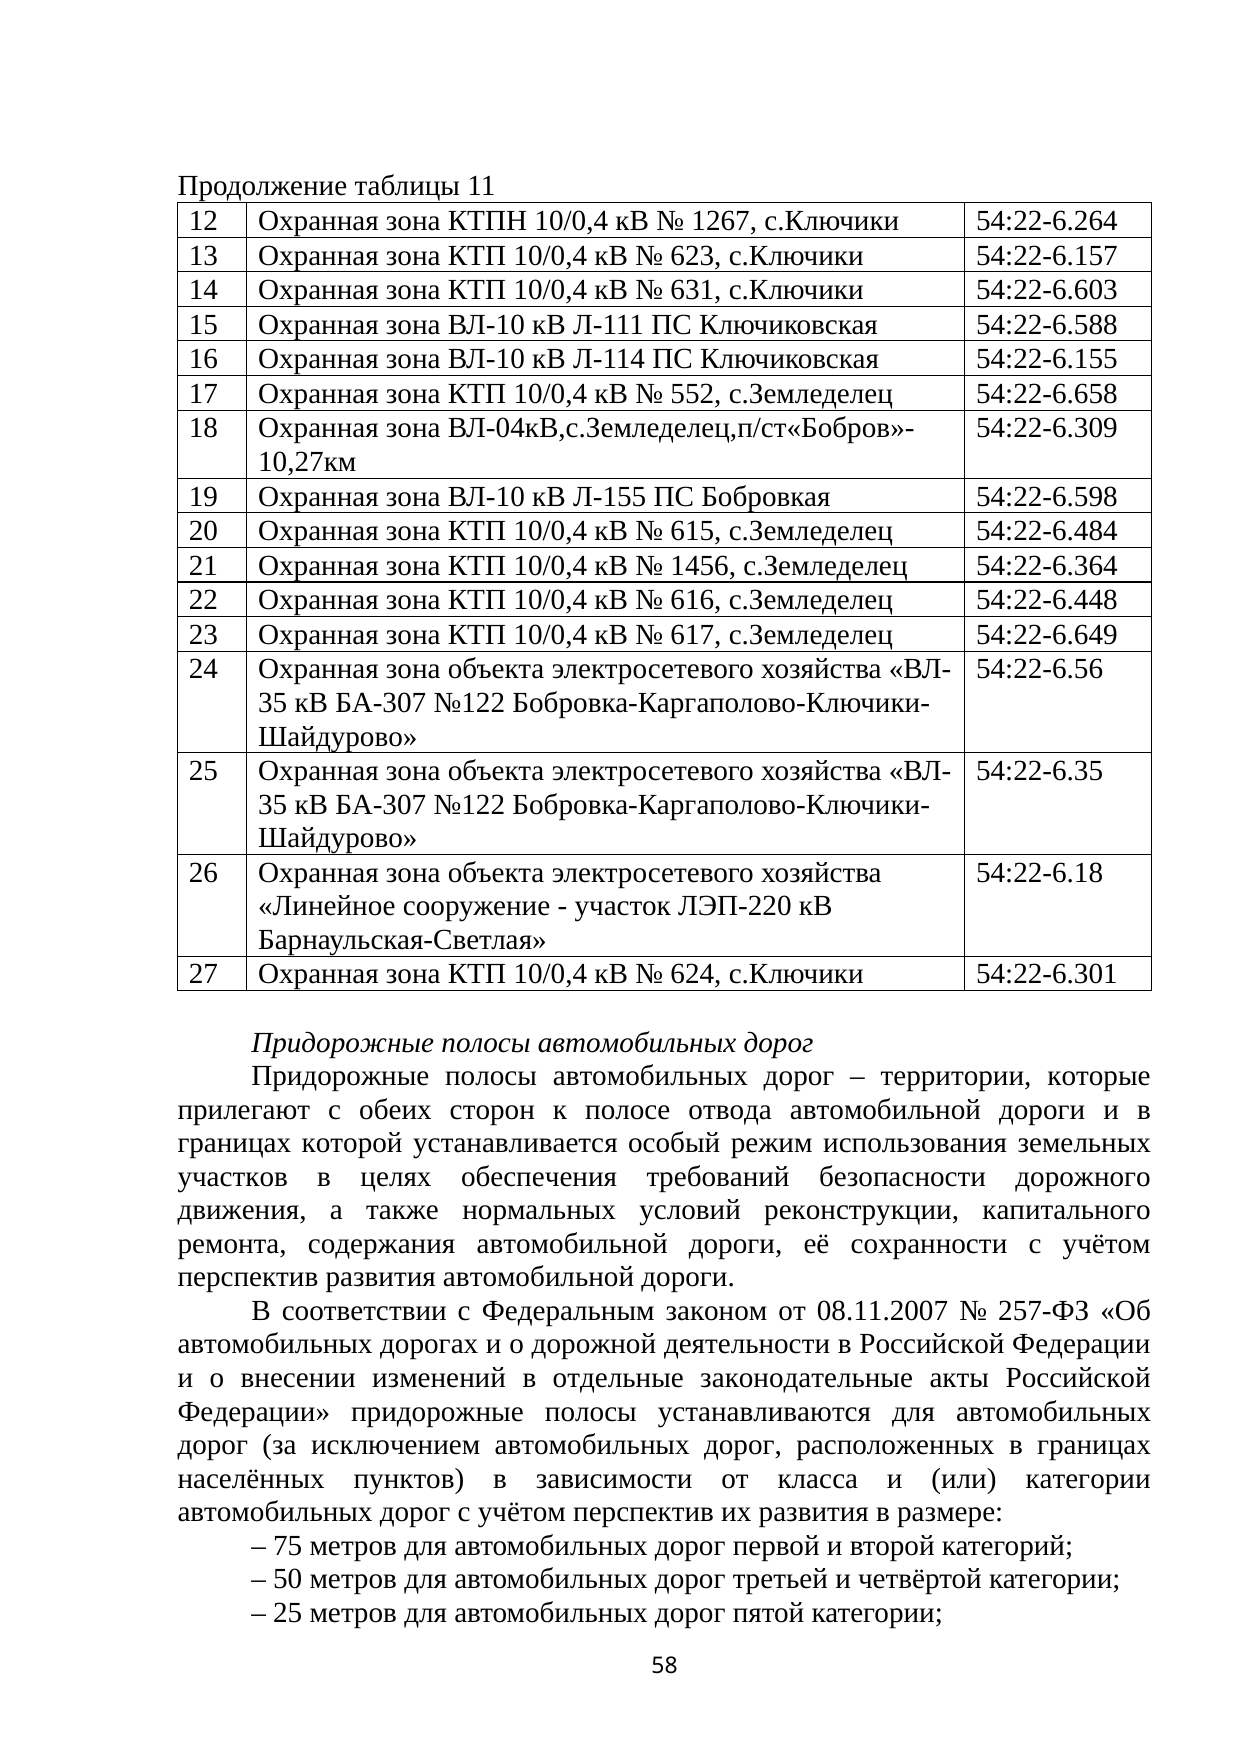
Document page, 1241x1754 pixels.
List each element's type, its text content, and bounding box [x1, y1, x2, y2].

table_cell 54:22-6.484 [965, 513, 1151, 547]
table_cell Охранная зона объекта электросетевого хозяйства «ВЛ-35 кВ БА-307 №122 Бобровка-Каргаполово-Ключики-Шайдурово» [247, 753, 964, 854]
table_cell 16 [178, 341, 246, 375]
table_cell 54:22-6.18 [965, 855, 1151, 956]
table_cell 54:22-6.309 [965, 411, 1151, 478]
table_cell 17 [178, 376, 246, 409]
text Придорожные полосы автомобильных дорог – территории, которые прилегают с обеих сторон к полосе отвода автомобильной дороги и в границах которой устанавливается особый режим использования земельных участков в целях обеспечения требований безопасности дорожного движения, а также нормальных условий реконструкции, капитального ремонта, содержания автомобильной дороги, её сохранности с учётом перспектив развития автомобильной дороги. [177, 1058, 1152, 1293]
text – 25 метров для автомобильных дорог пятой категории; [251, 1595, 1152, 1628]
table_header 54:22-6.264 [965, 203, 1151, 237]
table_cell Охранная зона КТП 10/0,4 кВ № 1456, с.Земледелец [247, 548, 964, 581]
table_cell 54:22-6.448 [965, 583, 1151, 616]
table_cell 25 [178, 753, 246, 854]
table_cell 15 [178, 307, 246, 340]
table_cell 54:22-6.603 [965, 272, 1151, 306]
text Продолжение таблицы 11 [177, 168, 1152, 202]
table_cell 54:22-6.155 [965, 341, 1151, 375]
table_cell 54:22-6.157 [965, 238, 1151, 271]
table_cell 26 [178, 855, 246, 956]
table_cell Охранная зона ВЛ-10 кВ Л-155 ПС Бобровкая [247, 479, 964, 512]
table_cell Охранная зона ВЛ-10 кВ Л-114 ПС Ключиковская [247, 341, 964, 375]
table_cell Охранная зона КТП 10/0,4 кВ № 552, с.Земледелец [247, 376, 964, 409]
table_cell 21 [178, 548, 246, 581]
table_cell Охранная зона КТП 10/0,4 кВ № 623, с.Ключики [247, 238, 964, 271]
table_cell Охранная зона КТП 10/0,4 кВ № 616, с.Земледелец [247, 583, 964, 616]
table_header Охранная зона КТПН 10/0,4 кВ № 1267, с.Ключики [247, 203, 964, 237]
table_cell 54:22-6.658 [965, 376, 1151, 409]
table_cell Охранная зона ВЛ-04кВ,с.Земледелец,п/ст«Бобров»-10,27км [247, 411, 964, 478]
table_cell 19 [178, 479, 246, 512]
table_cell 54:22-6.649 [965, 617, 1151, 651]
table_cell Охранная зона КТП 10/0,4 кВ № 624, с.Ключики [247, 957, 964, 990]
text В соответствии с Федеральным законом от 08.11.2007 № 257-ФЗ «Об автомобильных дорогах и о дорожной деятельности в Российской Федерации и о внесении изменений в отдельные законодательные акты Российской Федерации» придорожные полосы устанавливаются для автомобильных дорог (за исключением автомобильных дорог, расположенных в границах населённых пунктов) в зависимости от класса и (или) категории автомобильных дорог с учётом перспектив их развития в размере: [177, 1293, 1152, 1528]
table_cell Охранная зона КТП 10/0,4 кВ № 617, с.Земледелец [247, 617, 964, 651]
table_cell 18 [178, 411, 246, 478]
table_cell 24 [178, 652, 246, 752]
table_cell 20 [178, 513, 246, 547]
table_cell 22 [178, 583, 246, 616]
table_cell 54:22-6.56 [965, 652, 1151, 752]
table_cell 14 [178, 272, 246, 306]
table_cell 54:22-6.364 [965, 548, 1151, 581]
table_cell Охранная зона ВЛ-10 кВ Л-111 ПС Ключиковская [247, 307, 964, 340]
table_header 12 [178, 203, 246, 237]
table_cell Охранная зона объекта электросетевого хозяйства «Линейное сооружение - участок ЛЭП-220 кВ Барнаульская-Светлая» [247, 855, 964, 956]
table_cell 54:22-6.588 [965, 307, 1151, 340]
text Придорожные полосы автомобильных дорог [177, 1025, 1152, 1058]
table_cell 23 [178, 617, 246, 651]
table_cell 54:22-6.598 [965, 479, 1151, 512]
table_cell 54:22-6.35 [965, 753, 1151, 854]
table_cell 54:22-6.301 [965, 957, 1151, 990]
text – 75 метров для автомобильных дорог первой и второй категорий; [251, 1528, 1152, 1561]
text – 50 метров для автомобильных дорог третьей и четвёртой категории; [251, 1561, 1152, 1595]
table_cell Охранная зона КТП 10/0,4 кВ № 631, с.Ключики [247, 272, 964, 306]
table_cell Охранная зона КТП 10/0,4 кВ № 615, с.Земледелец [247, 513, 964, 547]
table_cell 27 [178, 957, 246, 990]
table_cell Охранная зона объекта электросетевого хозяйства «ВЛ-35 кВ БА-307 №122 Бобровка-Каргаполово-Ключики-Шайдурово» [247, 652, 964, 752]
table_cell 13 [178, 238, 246, 271]
